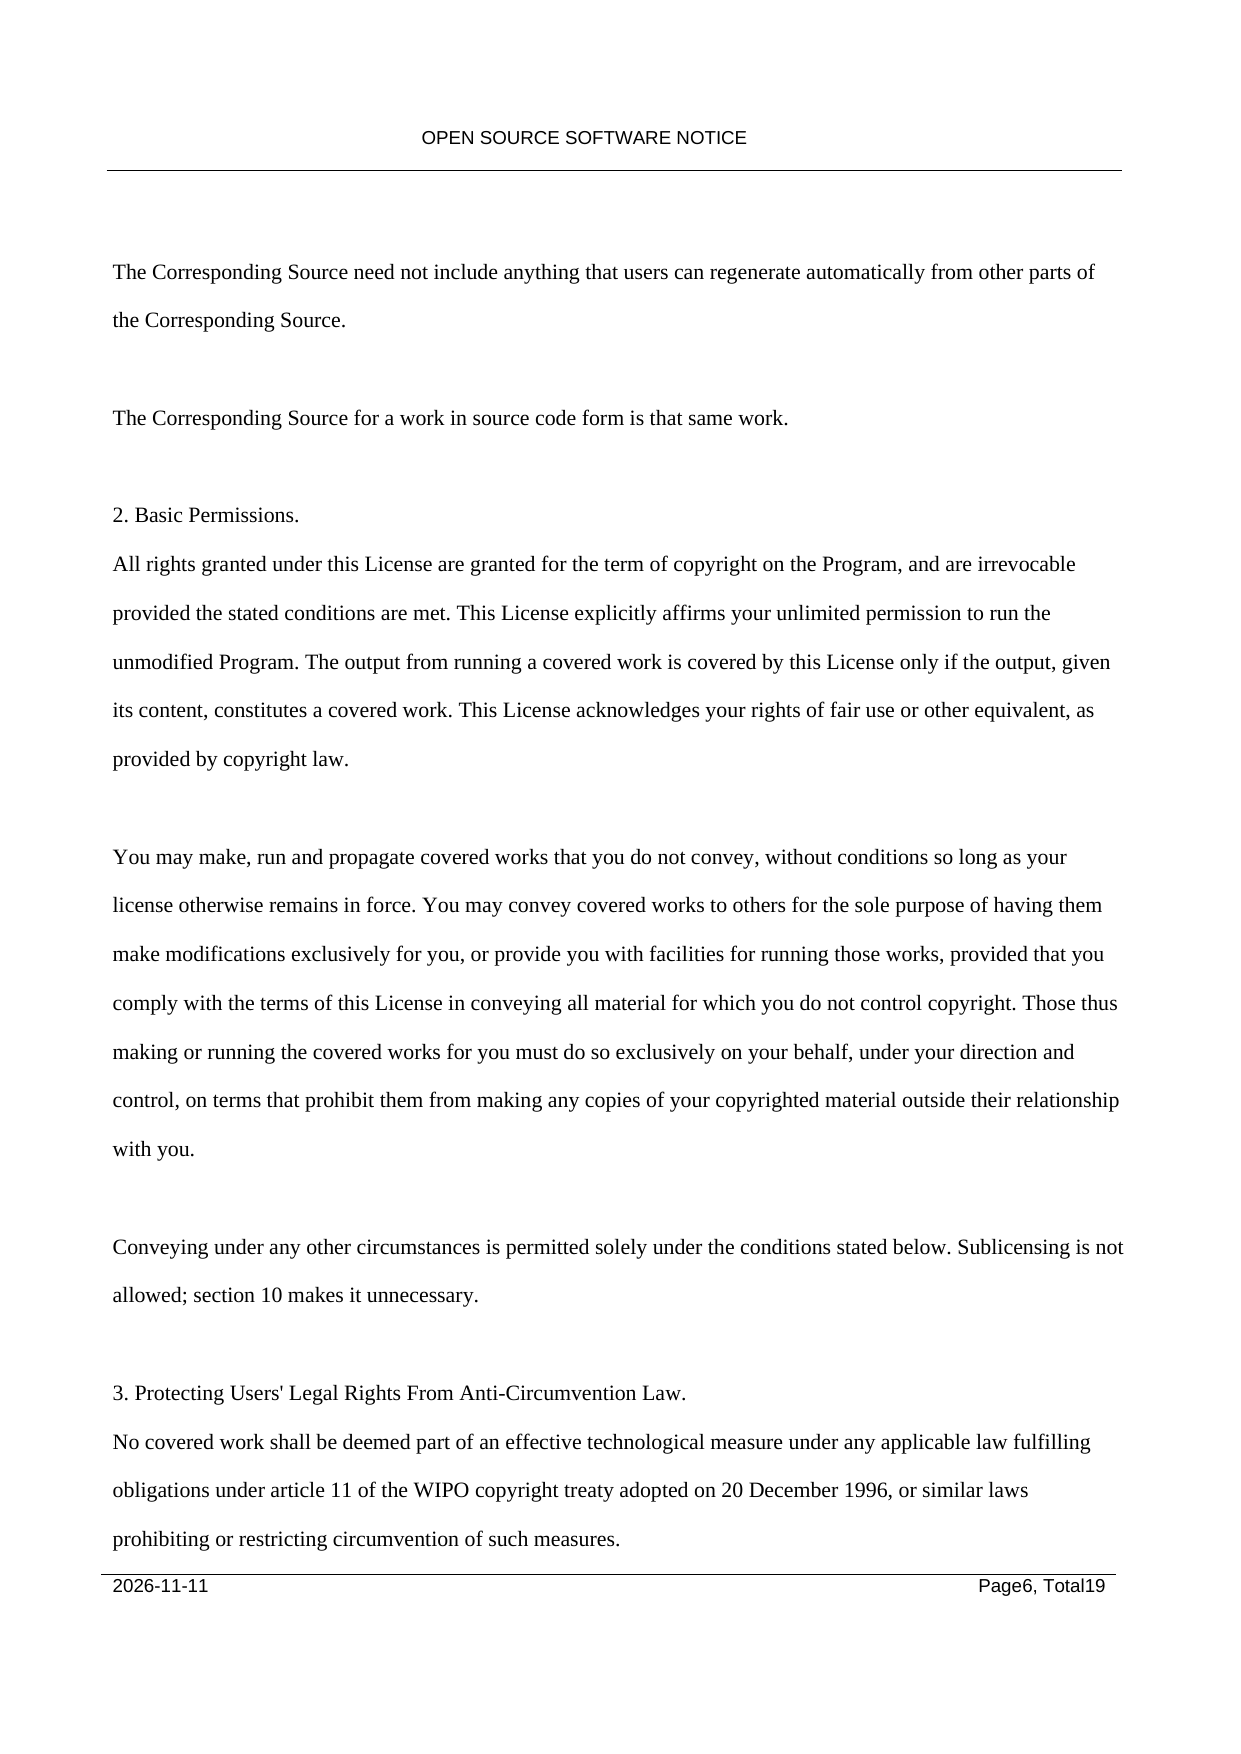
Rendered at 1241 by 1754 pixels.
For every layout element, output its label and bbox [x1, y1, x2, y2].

text [112, 206, 1128, 1555]
